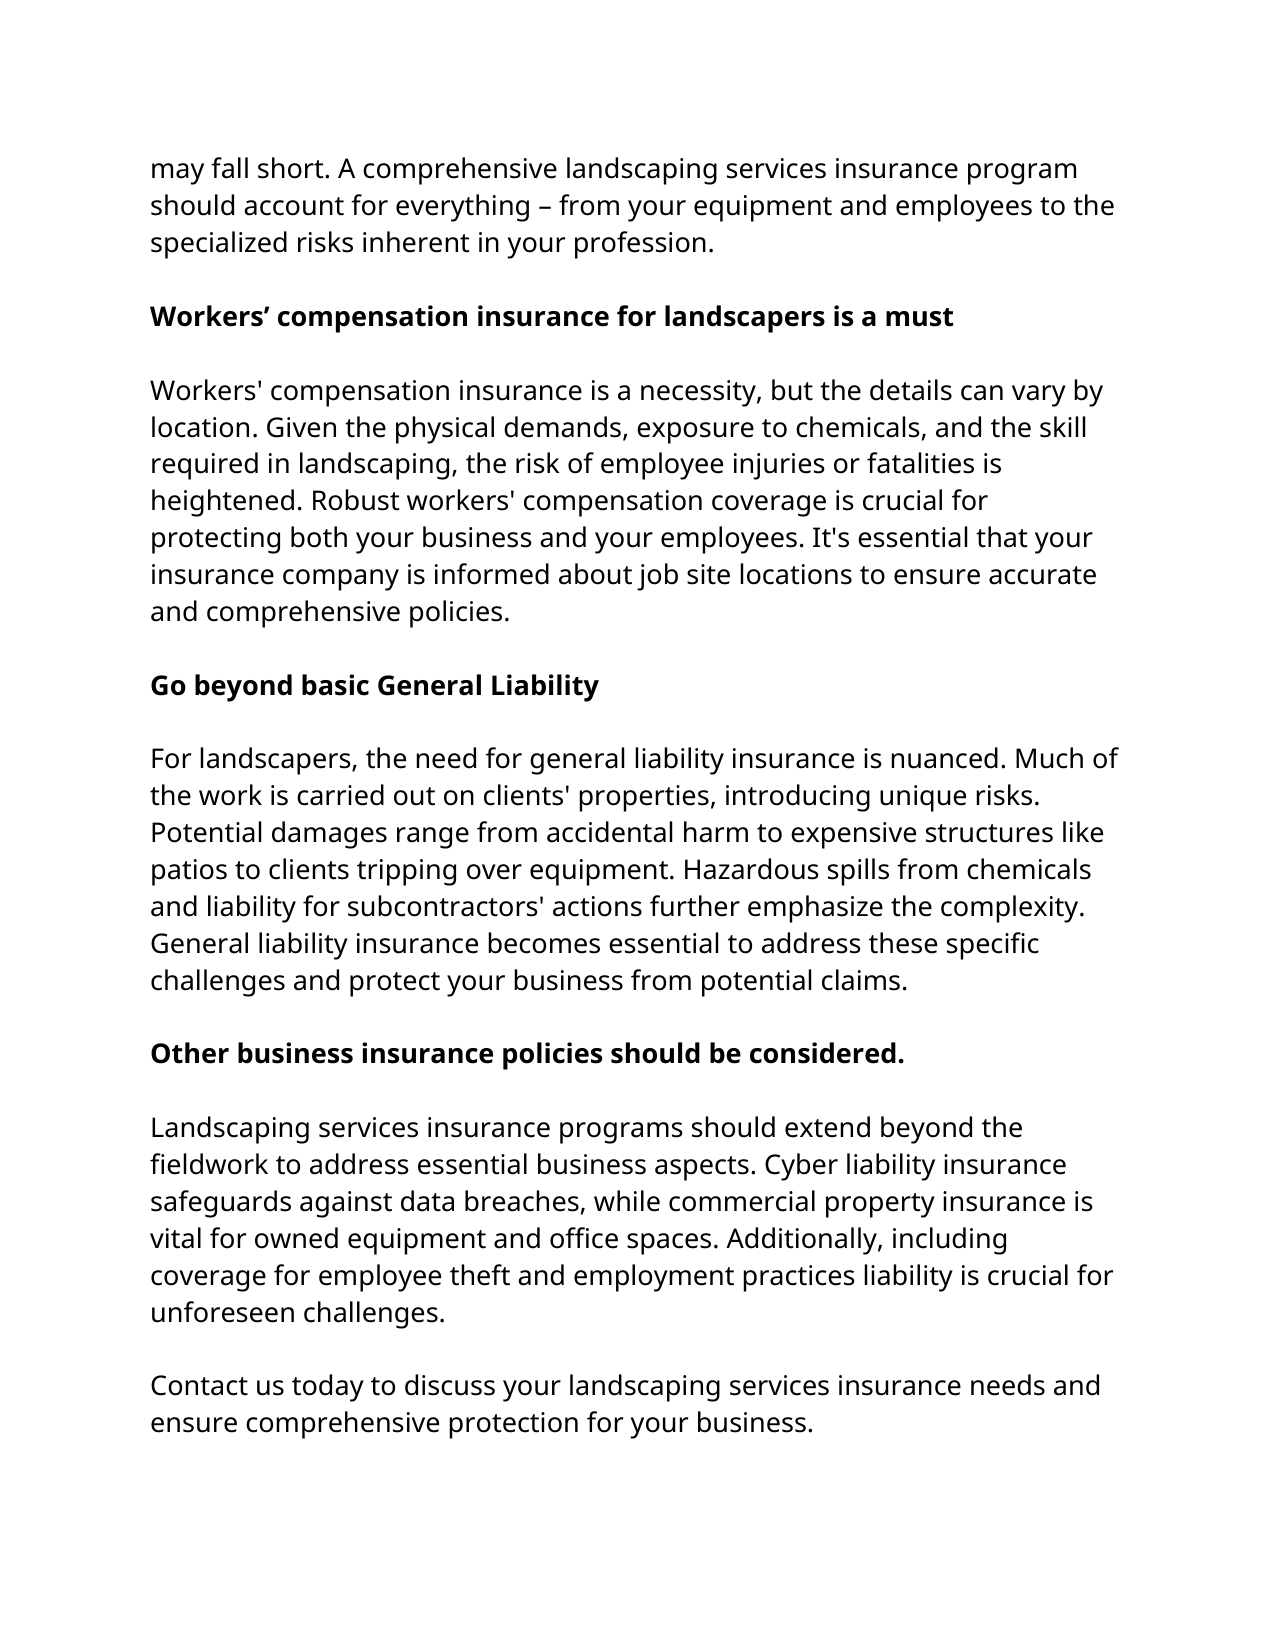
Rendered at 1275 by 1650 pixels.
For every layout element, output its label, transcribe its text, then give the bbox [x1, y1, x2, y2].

text Other business insurance policies should be considered. [150, 1035, 1125, 1072]
text Workers’ compensation insurance for landscapers is a must [150, 297, 1125, 334]
text Contact us today to discuss your landscaping services insurance needs and ensure comprehensive protection for your business. [150, 1367, 1125, 1441]
text For landscapers, the need for general liability insurance is nuanced. Much of the work is carried out on clients' properties, introducing unique risks. Potential damages range from accidental harm to expensive structures like patios to clients tripping over equipment. Hazardous spills from chemicals and liability for subcontractors' actions further emphasize the complexity. General liability insurance becomes essential to address these specific challenges and protect your business from potential claims. [150, 740, 1125, 998]
text Go beyond basic General Liability [150, 666, 1125, 703]
text Workers' compensation insurance is a necessity, but the details can vary by location. Given the physical demands, exposure to chemicals, and the skill required in landscaping, the risk of employee injuries or fatalities is heightened. Robust workers' compensation coverage is crucial for protecting both your business and your employees. It's essential that your insurance company is informed about job site locations to ensure accurate and comprehensive policies. [150, 371, 1125, 629]
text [150, 150, 1125, 261]
text Landscaping services insurance programs should extend beyond the fieldwork to address essential business aspects. Cyber liability insurance safeguards against data breaches, while commercial property insurance is vital for owned equipment and office spaces. Additionally, including coverage for employee theft and employment practices liability is crucial for unforeseen challenges. [150, 1109, 1125, 1330]
